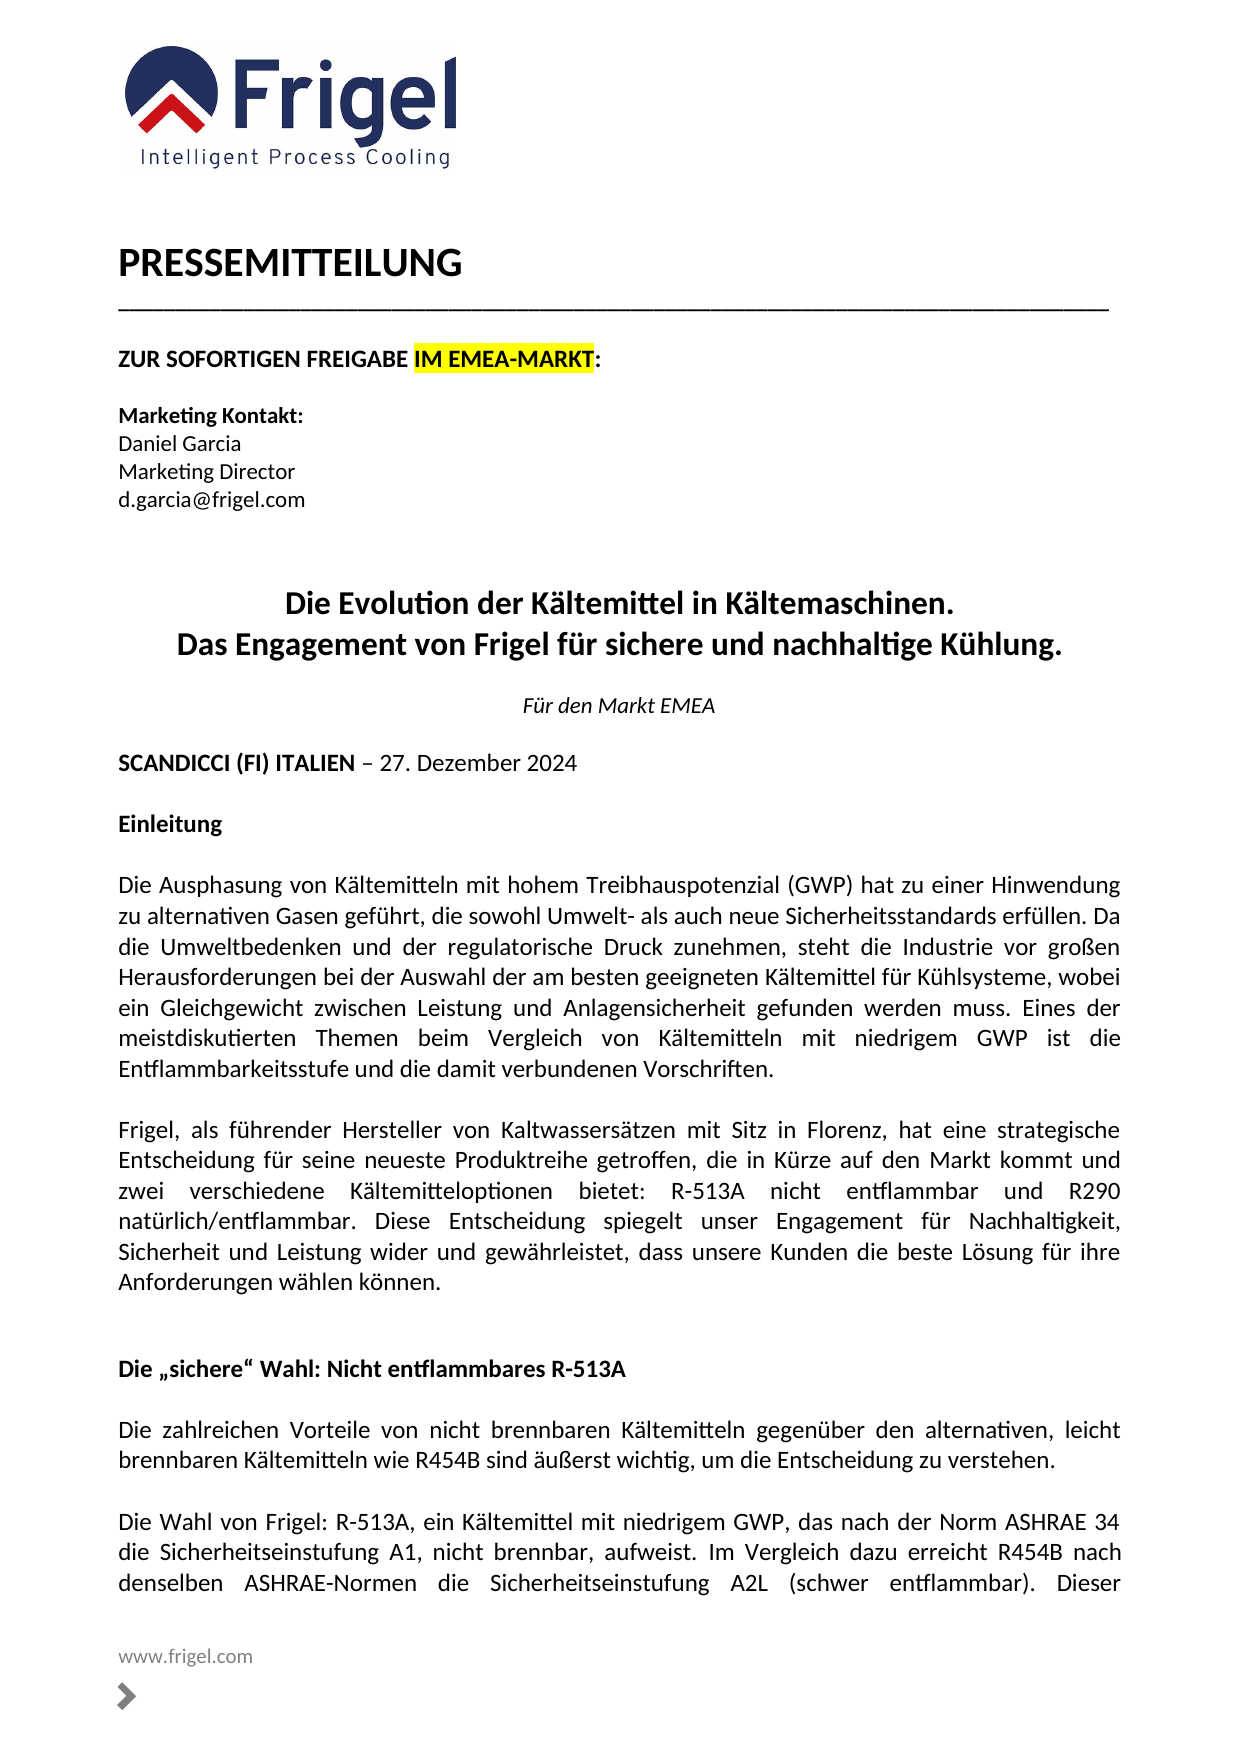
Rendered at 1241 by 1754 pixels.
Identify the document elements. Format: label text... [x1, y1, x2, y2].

text Einleitung [118, 809, 1122, 839]
text Das Engagement von Frigel für sichere und nachhaltige Kühlung. [118, 623, 1122, 663]
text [118, 1506, 1122, 1597]
text SCANDICCI (FI) ITALIEN – 27. Dezember 2024 [118, 748, 1122, 778]
text Daniel Garcia [118, 429, 1122, 457]
text d.garcia@frigel.com [118, 485, 1122, 513]
text Die „sichere“ Wahl: Nicht entflammbares R-513A [118, 1353, 1122, 1383]
text _______________________________________________________________________________________ [118, 287, 1122, 315]
text PRESSEMITTEILUNG [118, 236, 1122, 287]
picture [125, 46, 456, 172]
text ZUR SOFORTIGEN FREIGABE IM EMEA-MARKT: [594, 343, 1122, 373]
text Marketing Kontakt: [118, 401, 1122, 429]
text Frigel, als führender Hersteller von Kaltwassersätzen mit Sitz in Florenz, hat eine strategische Entscheidung für seine neueste Produktreihe getroffen, die in Kürze auf den Markt kommt und zwei verschiedene Kältemitteloptionen bietet: R-513A nicht entflammbar und R290 natürlich/entflammbar. Diese Entscheidung spiegelt unser Engagement für Nachhaltigkeit, Sicherheit und Leistung wider und gewährleistet, dass unsere Kunden die beste Lösung für ihre Anforderungen wählen können. [118, 1114, 1122, 1297]
text Die zahlreichen Vorteile von nicht brennbaren Kältemitteln gegenüber den alternativen, leicht brennbaren Kältemitteln wie R454B sind äußerst wichtig, um die Entscheidung zu verstehen. [118, 1414, 1122, 1475]
text Für den Markt EMEA [118, 692, 1122, 719]
text Die Evolution der Kältemittel in Kältemaschinen. [118, 582, 1122, 623]
text Die Ausphasung von Kältemitteln mit hohem Treibhauspotenzial (GWP) hat zu einer Hinwendung zu alternativen Gasen geführt, die sowohl Umwelt- als auch neue Sicherheitsstandards erfüllen. Da die Umweltbedenken und der regulatorische Druck zunehmen, steht die Industrie vor großen Herausforderungen bei der Auswahl der am besten geeigneten Kältemittel für Kühlsysteme, wobei ein Gleichgewicht zwischen Leistung und Anlagensicherheit gefunden werden muss. Eines der meistdiskutierten Themen beim Vergleich von Kältemitteln mit niedrigem GWP ist die Entflammbarkeitsstufe und die damit verbundenen Vorschriften. [118, 870, 1122, 1083]
text ZUR SOFORTIGEN FREIGABE IM EMEA-MARKT: [118, 343, 414, 373]
text Marketing Director [118, 457, 1122, 485]
